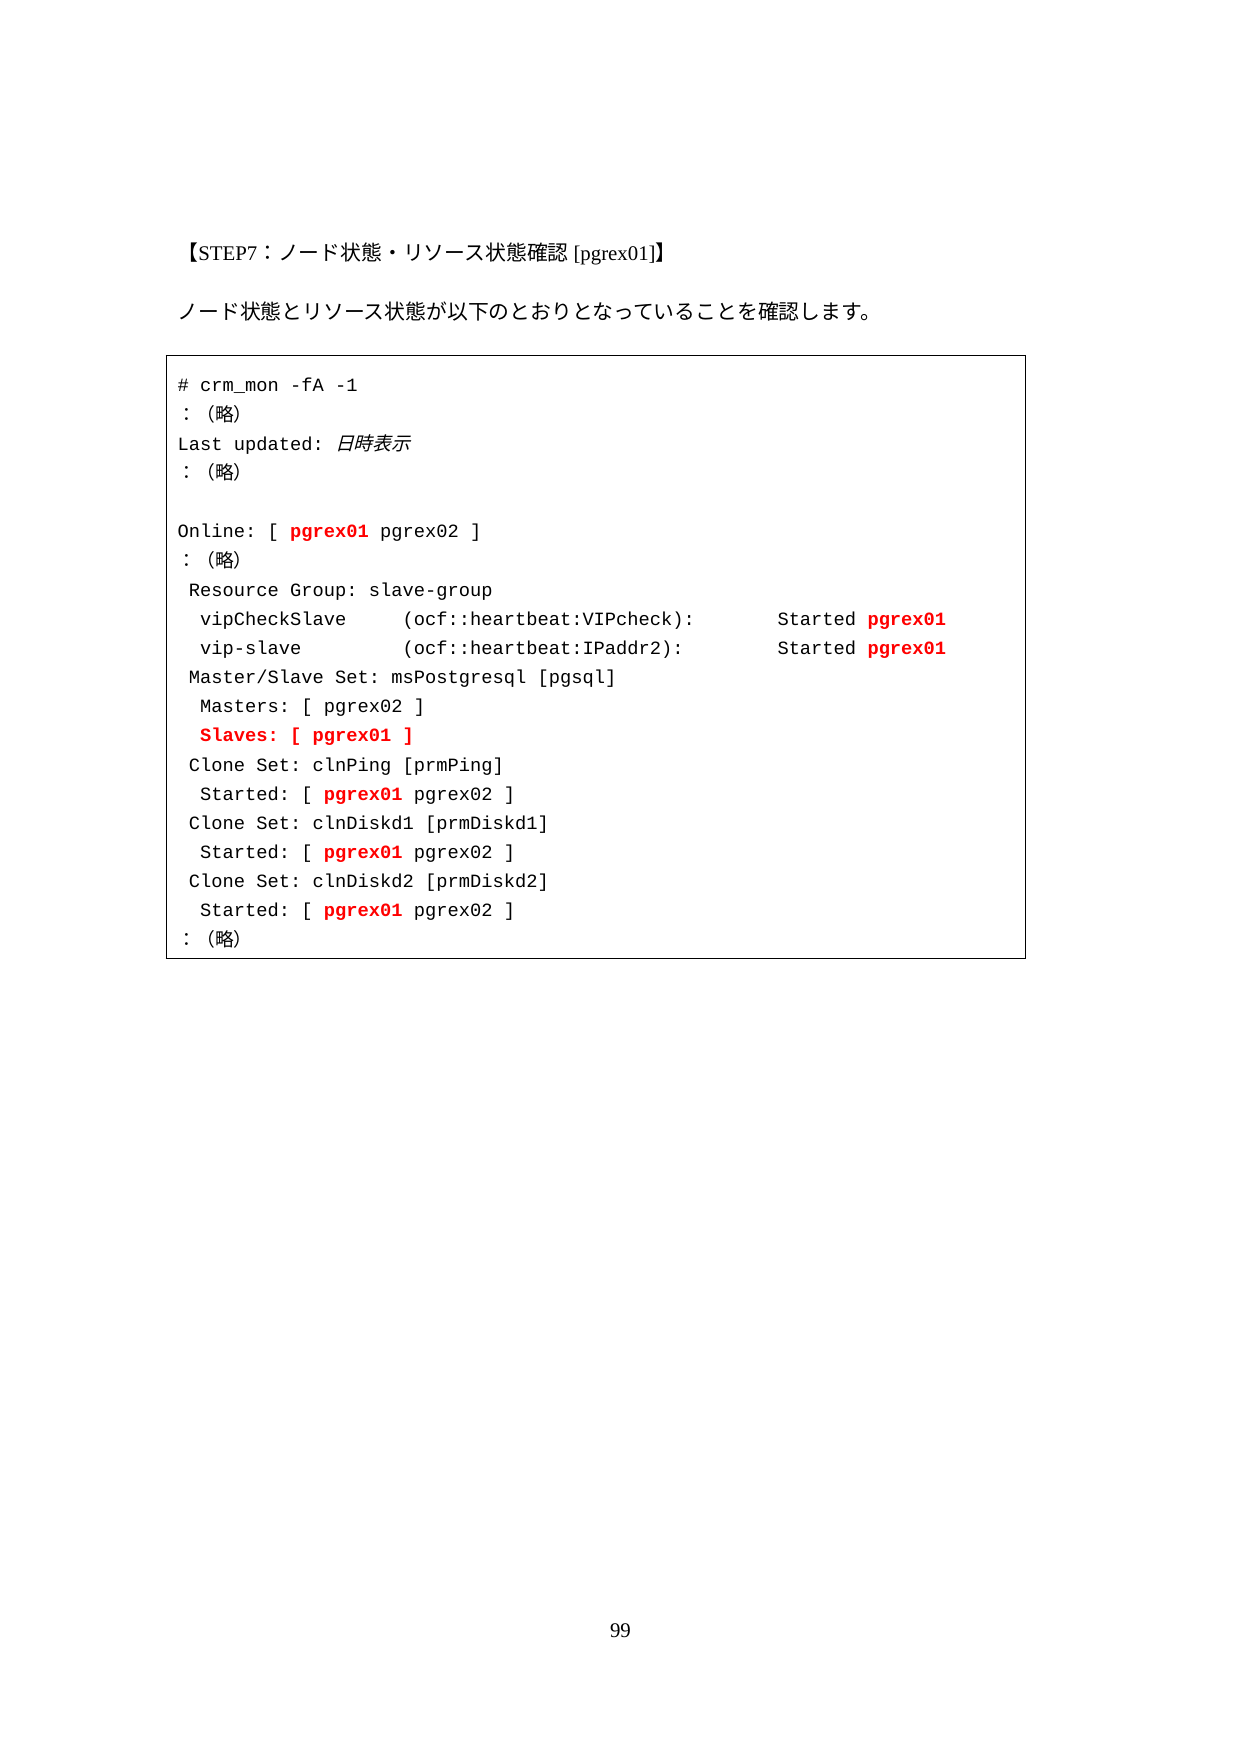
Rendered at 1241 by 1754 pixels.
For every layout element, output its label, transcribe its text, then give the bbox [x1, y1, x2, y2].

text ノード状態とリソース状態が以下のとおりとなっていることを確認します。 [177, 295, 1054, 326]
table_header # crm_mon -fA -1 ：（略） Last updated: 日時表示 ：（略） Online: [ pgrex01 pgrex02 ] ：（略） Resource Group: slave-group vipCheckSlave (ocf::heartbeat:VIPcheck): Started pgrex01 vip-slave (ocf::heartbeat:IPaddr2): Started pgrex01 Master/Slave Set: msPostgresql [pgsql] Masters: [ pgrex02 ] Slaves: [ pgrex01 ] Clone Set: clnPing [prmPing] Started: [ pgrex01 pgrex02 ] Clone Set: clnDiskd1 [prmDiskd1] Started: [ pgrex01 pgrex02 ] Clone Set: clnDiskd2 [prmDiskd2] Started: [ pgrex01 pgrex02 ] ：（略） [167, 356, 1025, 957]
text 【STEP7：ノード状態・リソース状態確認 [pgrex01]】 [177, 236, 1054, 266]
